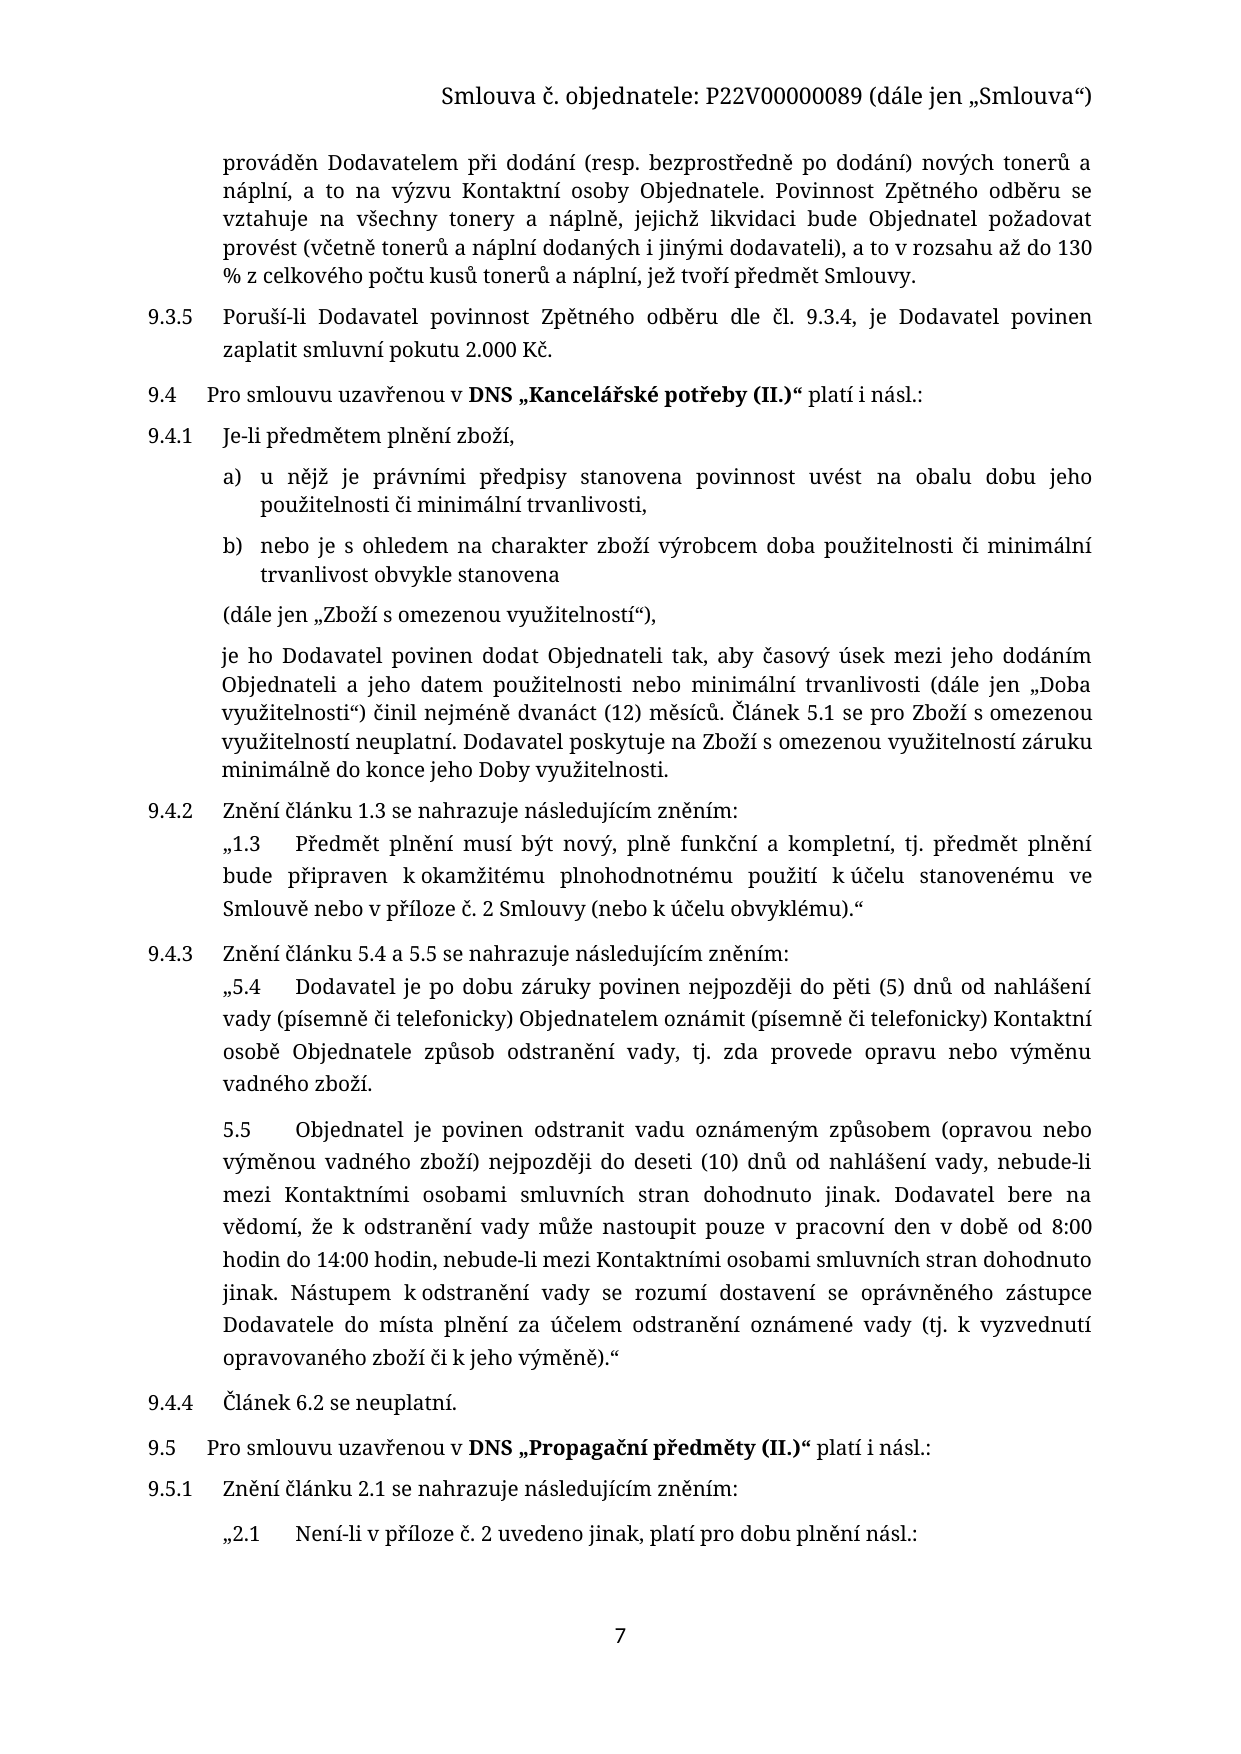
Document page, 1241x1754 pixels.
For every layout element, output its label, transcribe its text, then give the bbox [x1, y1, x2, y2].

list Je-li předmětem plnění zboží, [148, 421, 1093, 449]
list nebo je s ohledem na charakter zboží výrobcem doba použitelnosti či minimální trvanlivost obvykle stanovena [223, 531, 1093, 588]
text (dále jen „Zboží s omezenou využitelností“), [223, 601, 1093, 629]
list „2.1 Není-li v příloze č. 2 uvedeno jinak, platí pro dobu plnění násl.: [223, 1519, 1093, 1548]
list „1.3 Předmět plnění musí být nový, plně funkční a kompletní, tj. předmět plnění bude připraven k okamžitému plnohodnotnému použití k účelu stanovenému ve Smlouvě nebo v příloze č. 2 Smlouvy (nebo k účelu obvyklému).“ [223, 829, 1093, 922]
list „5.4 Dodavatel je po dobu záruky povinen nejpozději do pěti (5) dnů od nahlášení vady (písemně či telefonicky) Objednatelem oznámit (písemně či telefonicky) Kontaktní osobě Objednatele způsob odstranění vady, tj. zda provede opravu nebo výměnu vadného zboží. [223, 972, 1093, 1098]
list u nějž je právními předpisy stanovena povinnost uvést na obalu dobu jeho použitelnosti či minimální trvanlivosti, [223, 462, 1093, 519]
list Poruší-li Dodavatel povinnost Zpětného odběru dle čl. 9.3.4, je Dodavatel povinen zaplatit smluvní pokutu 2.000 Kč. [148, 302, 1093, 363]
list Článek 6.2 se neuplatní. [148, 1388, 1093, 1416]
list Znění článku 1.3 se nahrazuje následujícím zněním: [148, 796, 1093, 825]
text je ho Dodavatel povinen dodat Objednateli tak, aby časový úsek mezi jeho dodáním Objednateli a jeho datem použitelnosti nebo minimální trvanlivosti (dále jen „Doba využitelnosti“) činil nejméně dvanáct (12) měsíců. Článek 5.1 se pro Zboží s omezenou využitelností neuplatní. Dodavatel poskytuje na Zboží s omezenou využitelností záruku minimálně do konce jeho Doby využitelnosti. [221, 642, 1093, 784]
list Pro smlouvu uzavřenou v DNS „Kancelářské potřeby (II.)“ platí i násl.: [148, 380, 1093, 408]
list Znění článku 2.1 se nahrazuje následujícím zněním: [148, 1474, 1093, 1502]
list 5.5 Objednatel je povinen odstranit vadu oznámeným způsobem (opravou nebo výměnou vadného zboží) nejpozději do deseti (10) dnů od nahlášení vady, nebude-li mezi Kontaktními osobami smluvních stran dohodnuto jinak. Dodavatel bere na vědomí, že k odstranění vady může nastoupit pouze v pracovní den v době od 8:00 hodin do 14:00 hodin, nebude-li mezi Kontaktními osobami smluvních stran dohodnuto jinak. Nástupem k odstranění vady se rozumí dostavení se oprávněného zástupce Dodavatele do místa plnění za účelem odstranění oznámené vady (tj. k vyzvednutí opravovaného zboží či k jeho výměně).“ [223, 1115, 1093, 1371]
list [148, 148, 1093, 290]
list Pro smlouvu uzavřenou v DNS „Propagační předměty (II.)“ platí i násl.: [148, 1433, 1093, 1462]
list Znění článku 5.4 a 5.5 se nahrazuje následujícím zněním: [148, 939, 1093, 968]
